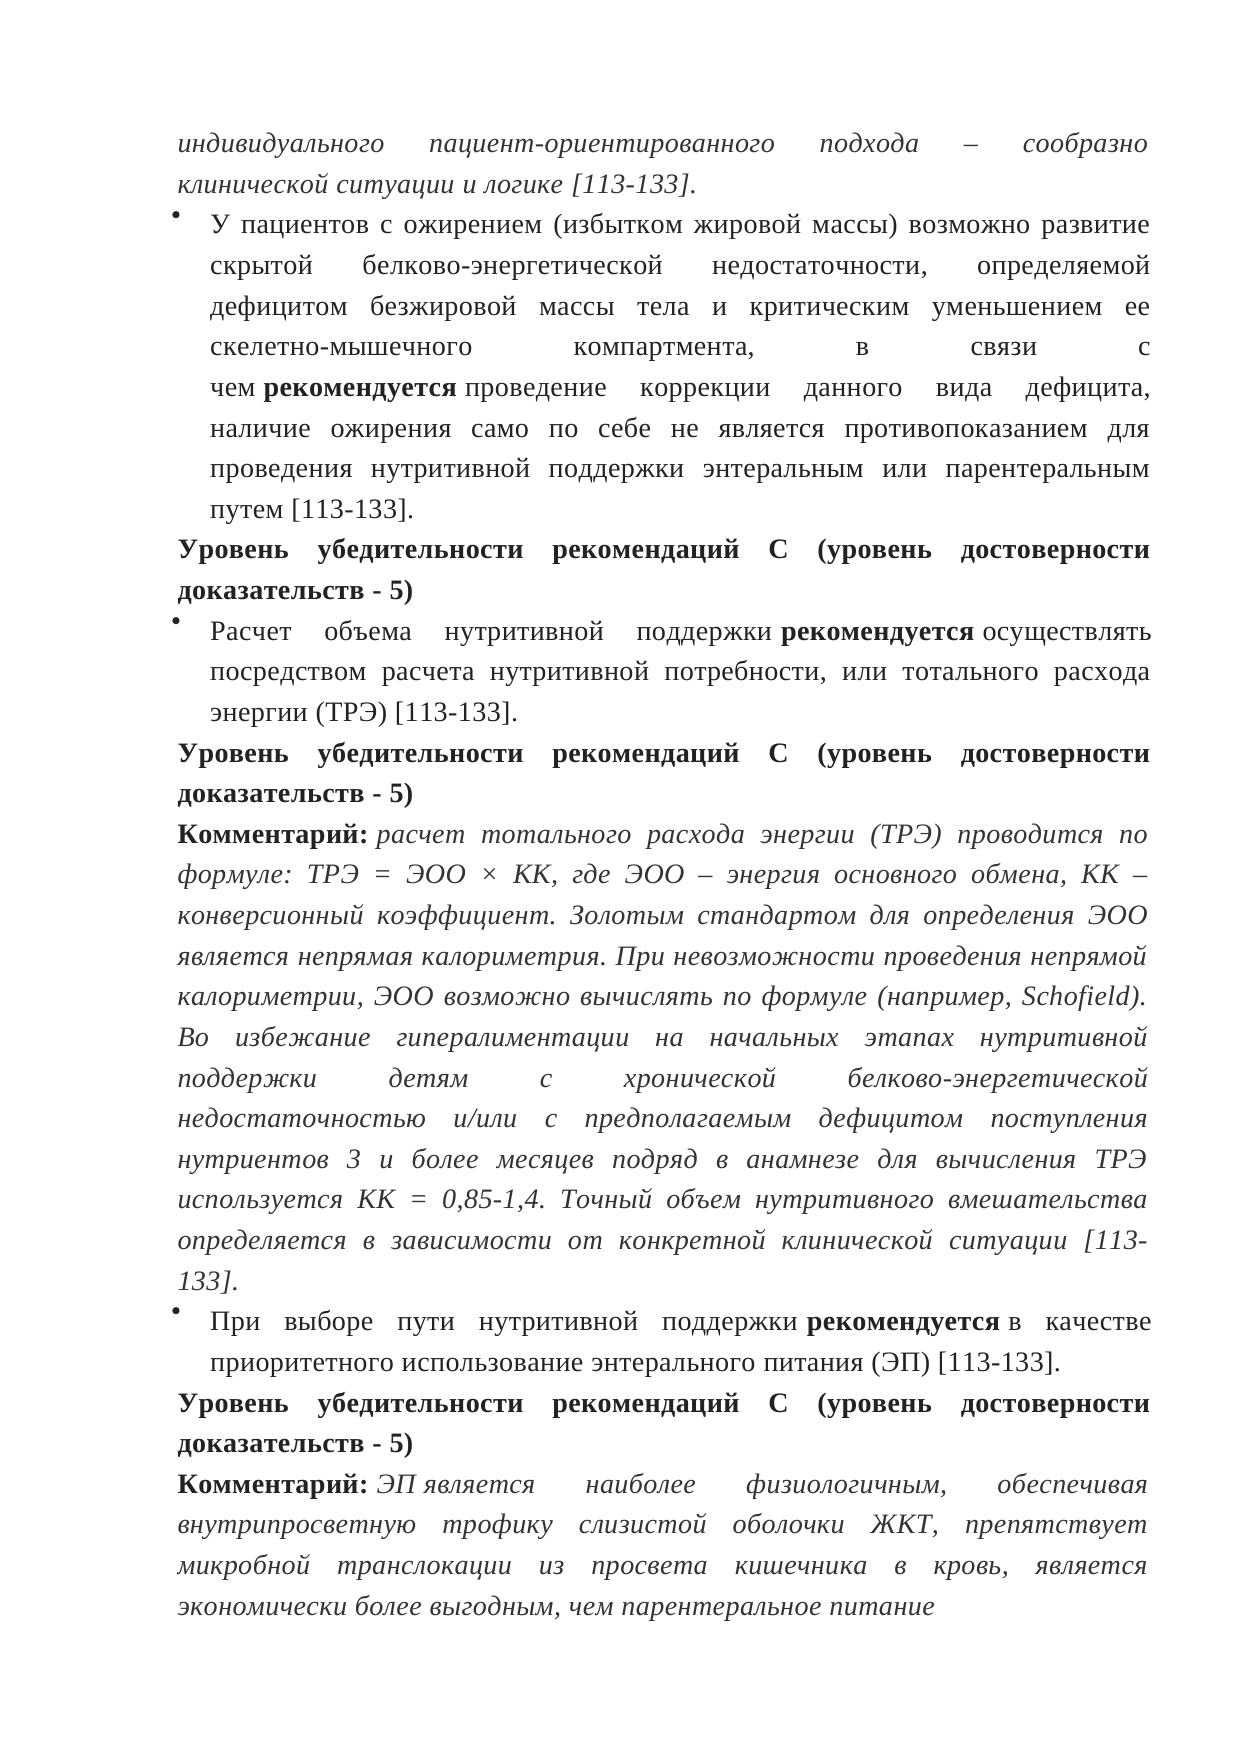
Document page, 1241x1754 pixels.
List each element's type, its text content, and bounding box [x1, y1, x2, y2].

text Комментарий: расчет тотального расхода энергии (ТРЭ) проводится по формуле: ТРЭ = ЭОО × КК, где ЭОО – энергия основного обмена, КК – конверсионный коэффициент. Золотым стандартом для определения ЭОО является непрямая калориметрия. При невозможности проведения непрямой калориметрии, ЭОО возможно вычислять по формуле (например, Schofield). Во избежание гипералиментации на начальных этапах нутритивной поддержки детям с хронической белково-энергетической недостаточностью и/или с предполагаемым дефицитом поступления нутриентов 3 и более месяцев подряд в анамнезе для вычисления ТРЭ используется КК = 0,85-1,4. Точный объем нутритивного вмешательства определяется в зависимости от конкретной клинической ситуации [113-133]. [177, 809, 1152, 1296]
text Уровень убедительности рекомендаций С (уровень достоверности доказательств - 5) [177, 1377, 1152, 1459]
list Расчет объема нутритивной поддержки рекомендуется осуществлять посредством расчета нутритивной потребности, или тотального расхода энергии (ТРЭ) [113-133]. [172, 606, 1152, 727]
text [177, 118, 1152, 199]
text Комментарий: ЭП является наиболее физиологичным, обеспечивая внутрипросветную трофику слизистой оболочки ЖКТ, препятствует микробной транслокации из просвета кишечника в кровь, является экономически более выгодным, чем парентеральное питание [177, 1459, 1152, 1621]
list У пациентов с ожирением (избытком жировой массы) возможно развитие скрытой белково-энергетической недостаточности, определяемой дефицитом безжировой массы тела и критическим уменьшением ее скелетно-мышечного компартмента, в связи с чем рекомендуется проведение коррекции данного вида дефицита, наличие ожирения само по себе не является противопоказанием для проведения нутритивной поддержки энтеральным или парентеральным путем [113-133]. [172, 199, 1152, 524]
text Уровень убедительности рекомендаций С (уровень достоверности доказательств - 5) [177, 524, 1152, 606]
text Уровень убедительности рекомендаций C (уровень достоверности доказательств - 5) [177, 727, 1152, 809]
list При выборе пути нутритивной поддержки рекомендуется в качестве приоритетного использование энтерального питания (ЭП) [113-133]. [172, 1296, 1152, 1377]
